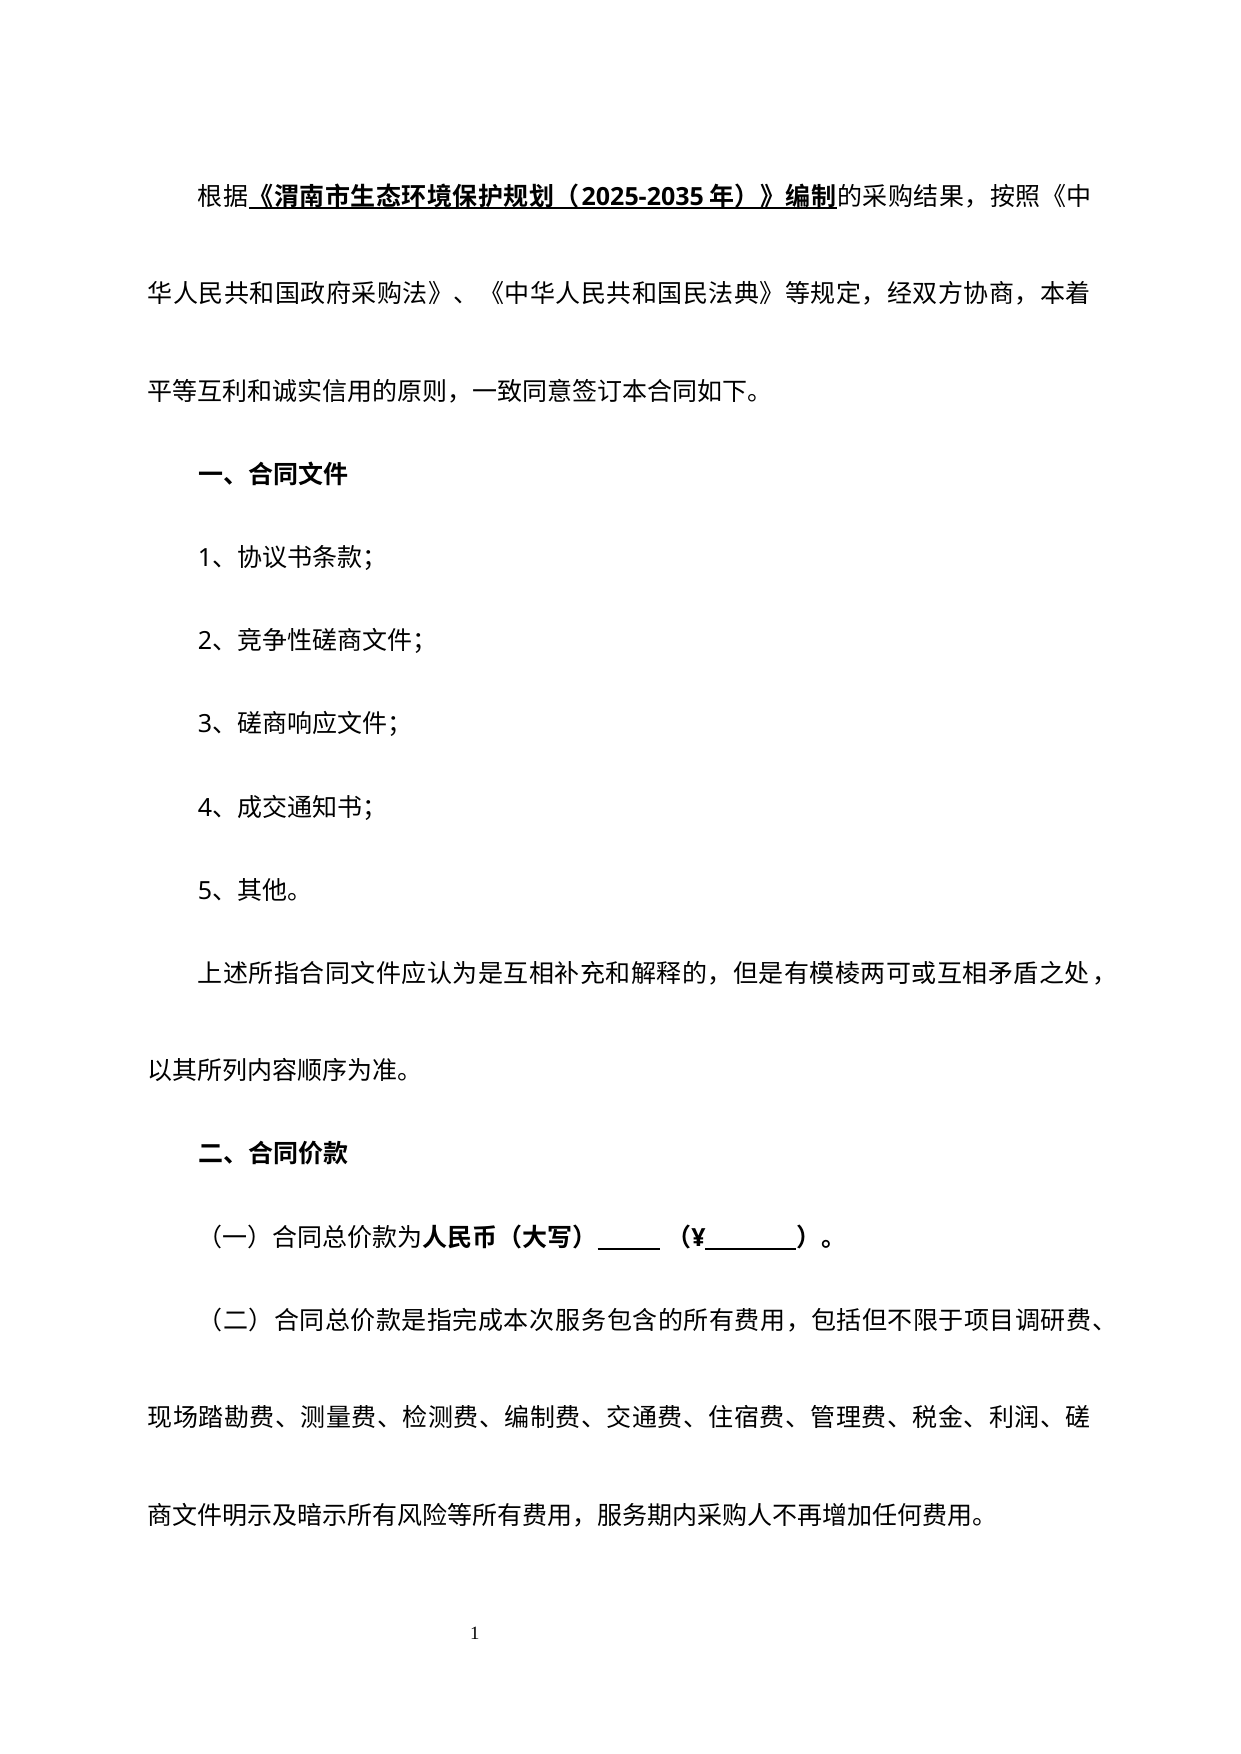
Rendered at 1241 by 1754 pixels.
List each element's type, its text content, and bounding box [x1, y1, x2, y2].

text 5、其他。 [148, 856, 1093, 921]
text 二、合同价款 [148, 1119, 1093, 1184]
text 一、合同文件 [148, 440, 1093, 505]
text 3、磋商响应文件； [148, 689, 1093, 754]
text 上述所指合同文件应认为是互相补充和解释的，但是有模棱两可或互相矛盾之处，以其所列内容顺序为准。 [148, 939, 1093, 1101]
text （二）合同总价款是指完成本次服务包含的所有费用，包括但不限于项目调研费、现场踏勘费、测量费、检测费、编制费、交通费、住宿费、管理费、税金、利润、磋商文件明示及暗示所有风险等所有费用，服务期内采购人不再增加任何费用。 [148, 1286, 1093, 1546]
text （一）合同总价款为人民币（大写） （¥ ）。 [148, 1203, 1093, 1268]
text 2、竞争性磋商文件； [148, 606, 1093, 671]
text 1、协议书条款； [148, 523, 1093, 588]
text 4、成交通知书； [148, 773, 1093, 838]
text 根据《渭南市生态环境保护规划（2025-2035年）》编制的采购结果，按照《中华人民共和国政府采购法》、《中华人民共和国民法典》等规定，经双方协商，本着平等互利和诚实信用的原则，一致同意签订本合同如下。 [148, 162, 1093, 422]
